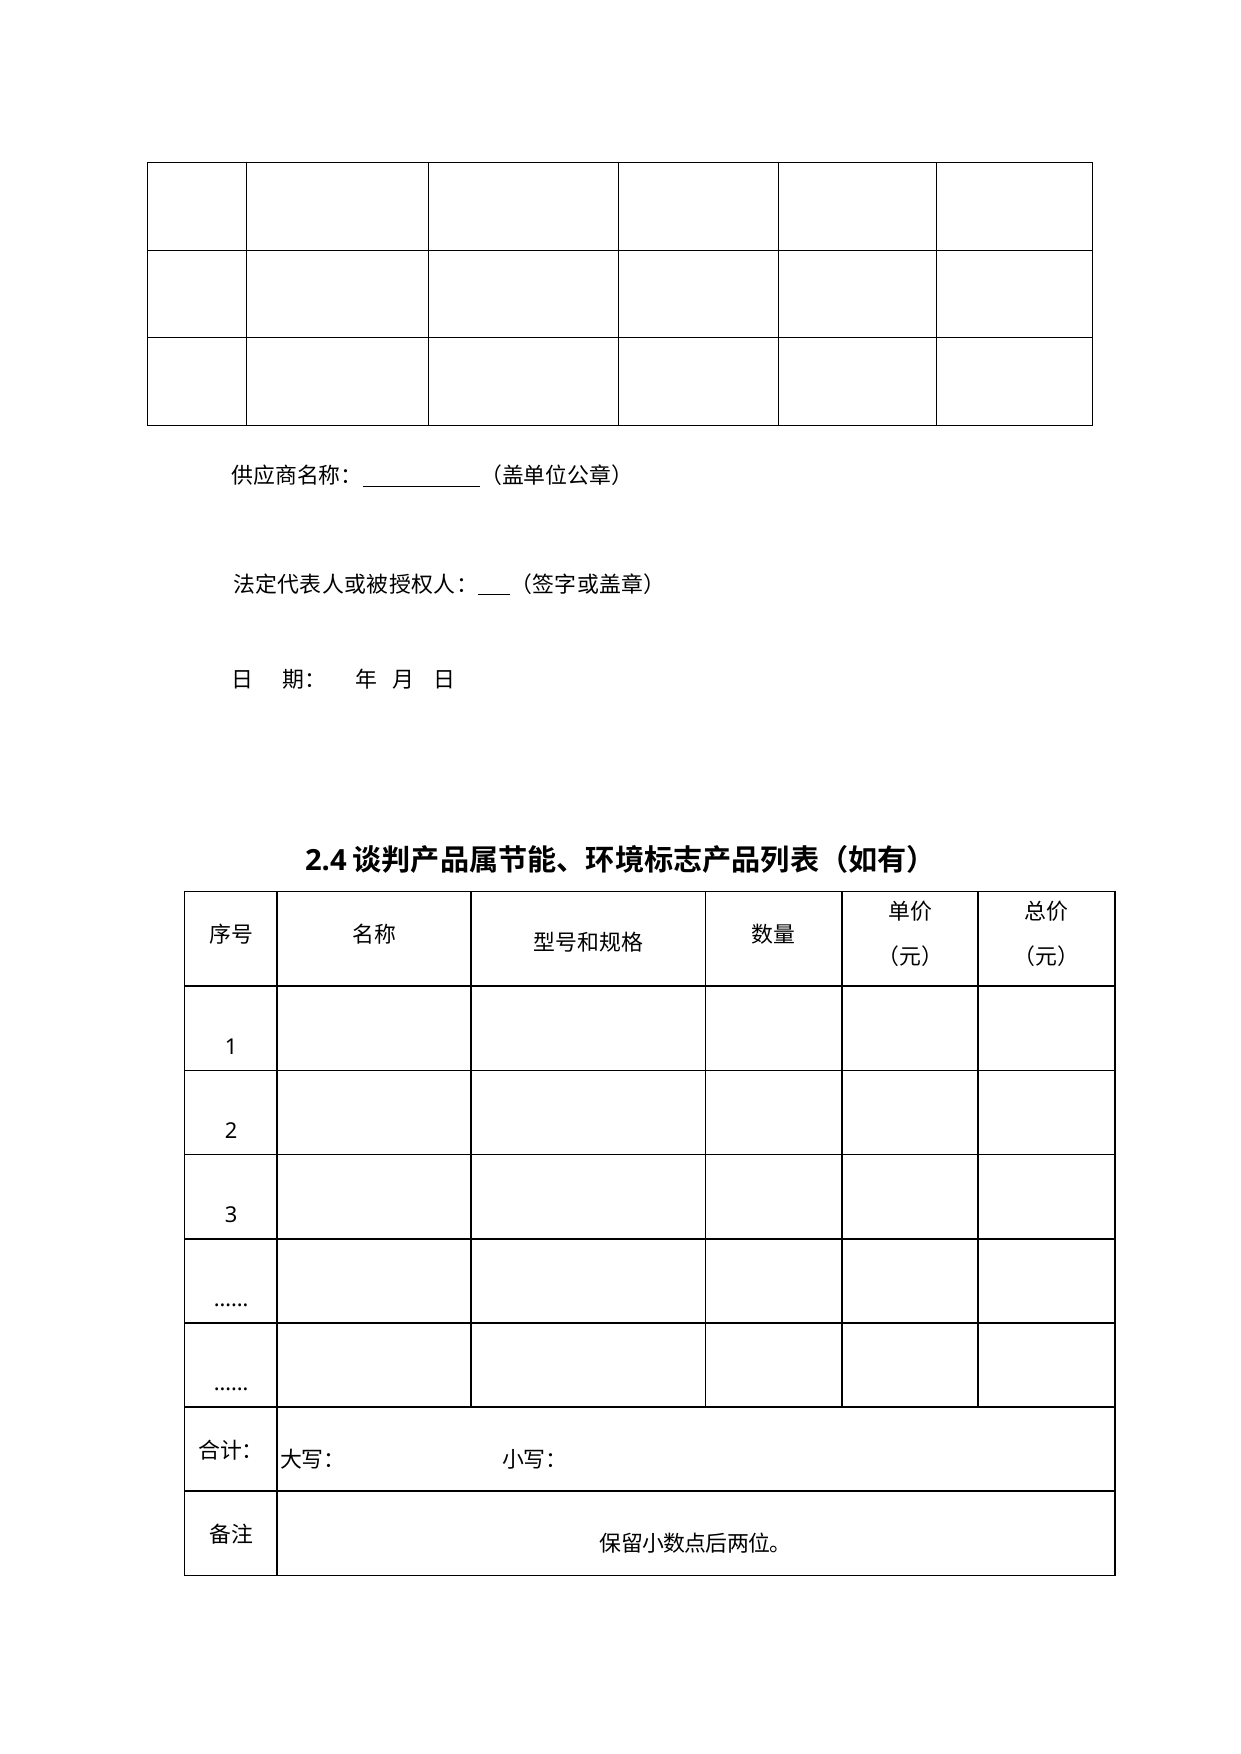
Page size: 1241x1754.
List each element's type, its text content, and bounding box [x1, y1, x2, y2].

text 法定代表人或被授权人： （签字或盖章） [187, 566, 1053, 599]
table_cell 保留小数点后两位。 [278, 1492, 1114, 1574]
table_cell [619, 338, 778, 424]
table_cell [472, 1240, 705, 1322]
table_cell [429, 251, 618, 337]
table_header 序号 [185, 892, 276, 985]
table_cell 合计： [185, 1408, 276, 1490]
table_cell [937, 338, 1092, 424]
text 供应商名称： （盖单位公章） [187, 458, 1053, 491]
table_cell [843, 1240, 977, 1322]
table_cell 备注 [185, 1492, 276, 1574]
table_cell [148, 163, 246, 249]
table_cell 大写： 小写： [278, 1408, 1114, 1490]
table_cell [706, 1071, 841, 1154]
table_cell [779, 163, 936, 249]
table_cell [472, 1324, 705, 1406]
table_cell [429, 338, 618, 424]
table_cell [472, 987, 705, 1069]
table_cell [247, 338, 428, 424]
table_cell [706, 1155, 841, 1238]
table_cell 2 [185, 1071, 276, 1154]
table_cell [937, 163, 1092, 249]
table_cell [843, 1071, 977, 1154]
table_cell [979, 1071, 1114, 1154]
table_cell [779, 251, 936, 337]
table_cell [979, 1240, 1114, 1322]
table_cell [979, 987, 1114, 1069]
table_cell [843, 987, 977, 1069]
text 日 期： 年 月 日 [187, 662, 1053, 694]
table_cell [247, 163, 428, 249]
table_cell [429, 163, 618, 249]
table_cell [706, 1240, 841, 1322]
table_cell [843, 1324, 977, 1406]
table_cell [472, 1155, 705, 1238]
table_cell [779, 338, 936, 424]
table_header 总价 （元） [979, 892, 1114, 985]
table_cell [278, 1324, 470, 1406]
table_cell [619, 163, 778, 249]
table_cell …… [185, 1240, 276, 1322]
table_cell [619, 251, 778, 337]
table_cell [148, 338, 246, 424]
table_cell [979, 1324, 1114, 1406]
table_header 数量 [706, 892, 841, 985]
table_header 名称 [278, 892, 470, 985]
table_header 型号和规格 [472, 892, 705, 985]
table_cell [278, 1071, 470, 1154]
table_cell [247, 251, 428, 337]
table_cell [843, 1155, 977, 1238]
table_cell [278, 987, 470, 1069]
table_cell [278, 1155, 470, 1238]
table_cell [148, 251, 246, 337]
table_cell [278, 1240, 470, 1322]
table_cell [706, 1324, 841, 1406]
table_cell 1 [185, 987, 276, 1069]
text 2.4谈判产品属节能、环境标志产品列表（如有） [187, 826, 1053, 891]
table_cell [979, 1155, 1114, 1238]
table_cell [706, 987, 841, 1069]
table_cell [937, 251, 1092, 337]
table_cell [472, 1071, 705, 1154]
table_cell …… [185, 1324, 276, 1406]
table_header 单价 （元） [843, 892, 977, 985]
table_cell 3 [185, 1155, 276, 1238]
